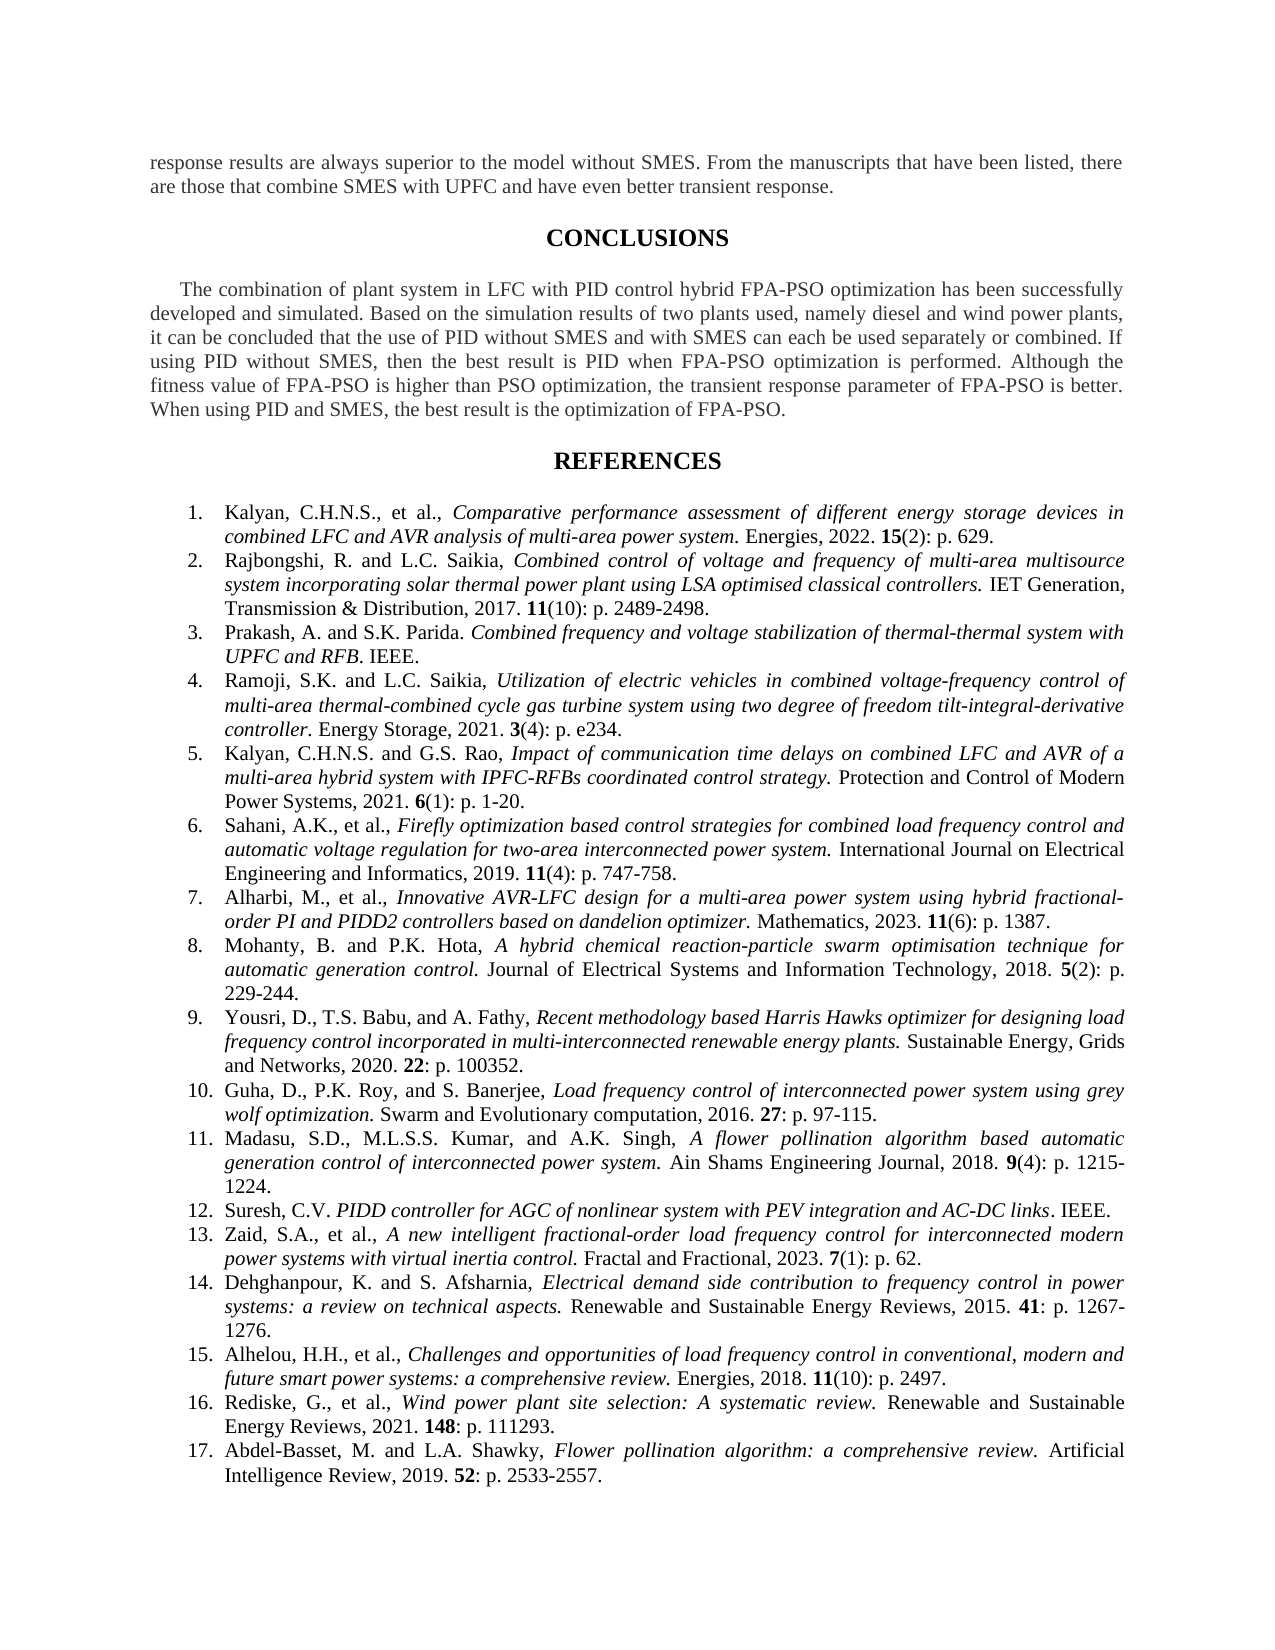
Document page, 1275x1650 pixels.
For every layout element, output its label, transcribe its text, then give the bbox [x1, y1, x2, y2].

text 12. Suresh, C.V. PIDD controller for AGC of nonlinear system with PEV integration and AC-DC links. IEEE. [187, 1198, 1125, 1222]
text 13. Zaid, S.A., et al., A new intelligent fractional-order load frequency control for interconnected modern power systems with virtual inertia control. Fractal and Fractional, 2023. 7(1): p. 62. [187, 1222, 1125, 1270]
text 3. Prakash, A. and S.K. Parida. Combined frequency and voltage stabilization of thermal-thermal system with UPFC and RFB. IEEE. [187, 620, 1125, 668]
text 16. Rediske, G., et al., Wind power plant site selection: A systematic review. Renewable and Sustainable Energy Reviews, 2021. 148: p. 111293. [187, 1390, 1125, 1438]
text 14. Dehghanpour, K. and S. Afsharnia, Electrical demand side contribution to frequency control in power systems: a review on technical aspects. Renewable and Sustainable Energy Reviews, 2015. 41: p. 1267-1276. [187, 1270, 1125, 1342]
text 17. Abdel-Basset, M. and L.A. Shawky, Flower pollination algorithm: a comprehensive review. Artificial Intelligence Review, 2019. 52: p. 2533-2557. [187, 1438, 1125, 1487]
subtitle References [150, 446, 1125, 475]
text 15. Alhelou, H.H., et al., Challenges and opportunities of load frequency control in conventional, modern and future smart power systems: a comprehensive review. Energies, 2018. 11(10): p. 2497. [187, 1342, 1125, 1390]
text 1. Kalyan, C.H.N.S., et al., Comparative performance assessment of different energy storage devices in combined LFC and AVR analysis of multi-area power system. Energies, 2022. 15(2): p. 629. [187, 500, 1125, 548]
text 9. Yousri, D., T.S. Babu, and A. Fathy, Recent methodology based Harris Hawks optimizer for designing load frequency control incorporated in multi-interconnected renewable energy plants. Sustainable Energy, Grids and Networks, 2020. 22: p. 100352. [187, 1005, 1125, 1077]
text 8. Mohanty, B. and P.K. Hota, A hybrid chemical reaction-particle swarm optimisation technique for automatic generation control. Journal of Electrical Systems and Information Technology, 2018. 5(2): p. 229-244. [187, 933, 1125, 1005]
text 7. Alharbi, M., et al., Innovative AVR-LFC design for a multi-area power system using hybrid fractional-order PI and PIDD2 controllers based on dandelion optimizer. Mathematics, 2023. 11(6): p. 1387. [187, 885, 1125, 933]
text 11. Madasu, S.D., M.L.S.S. Kumar, and A.K. Singh, A flower pollination algorithm based automatic generation control of interconnected power system. Ain Shams Engineering Journal, 2018. 9(4): p. 1215-1224. [187, 1126, 1125, 1198]
text The combination of plant system in LFC with PID control hybrid FPA-PSO optimization has been successfully developed and simulated. Based on the simulation results of two plants used, namely diesel and wind power plants, it can be concluded that the use of PID without SMES and with SMES can each be used separately or combined. If using PID without SMES, then the best result is PID when FPA-PSO optimization is performed. Although the fitness value of FPA-PSO is higher than PSO optimization, the transient response parameter of FPA-PSO is better. When using PID and SMES, the best result is the optimization of FPA-PSO. [150, 277, 1125, 421]
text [150, 150, 1125, 198]
text 6. Sahani, A.K., et al., Firefly optimization based control strategies for combined load frequency control and automatic voltage regulation for two-area interconnected power system. International Journal on Electrical Engineering and Informatics, 2019. 11(4): p. 747-758. [187, 813, 1125, 885]
text 5. Kalyan, C.H.N.S. and G.S. Rao, Impact of communication time delays on combined LFC and AVR of a multi-area hybrid system with IPFC-RFBs coordinated control strategy. Protection and Control of Modern Power Systems, 2021. 6(1): p. 1-20. [187, 741, 1125, 813]
text 10. Guha, D., P.K. Roy, and S. Banerjee, Load frequency control of interconnected power system using grey wolf optimization. Swarm and Evolutionary computation, 2016. 27: p. 97-115. [187, 1077, 1125, 1126]
text 2. Rajbongshi, R. and L.C. Saikia, Combined control of voltage and frequency of multi‐area multisource system incorporating solar thermal power plant using LSA optimised classical controllers. IET Generation, Transmission & Distribution, 2017. 11(10): p. 2489-2498. [187, 548, 1125, 620]
text 4. Ramoji, S.K. and L.C. Saikia, Utilization of electric vehicles in combined voltage‐frequency control of multi‐area thermal‐combined cycle gas turbine system using two degree of freedom tilt‐integral‐derivative controller. Energy Storage, 2021. 3(4): p. e234. [187, 668, 1125, 741]
subtitle CONCLUSIONS [150, 223, 1125, 252]
